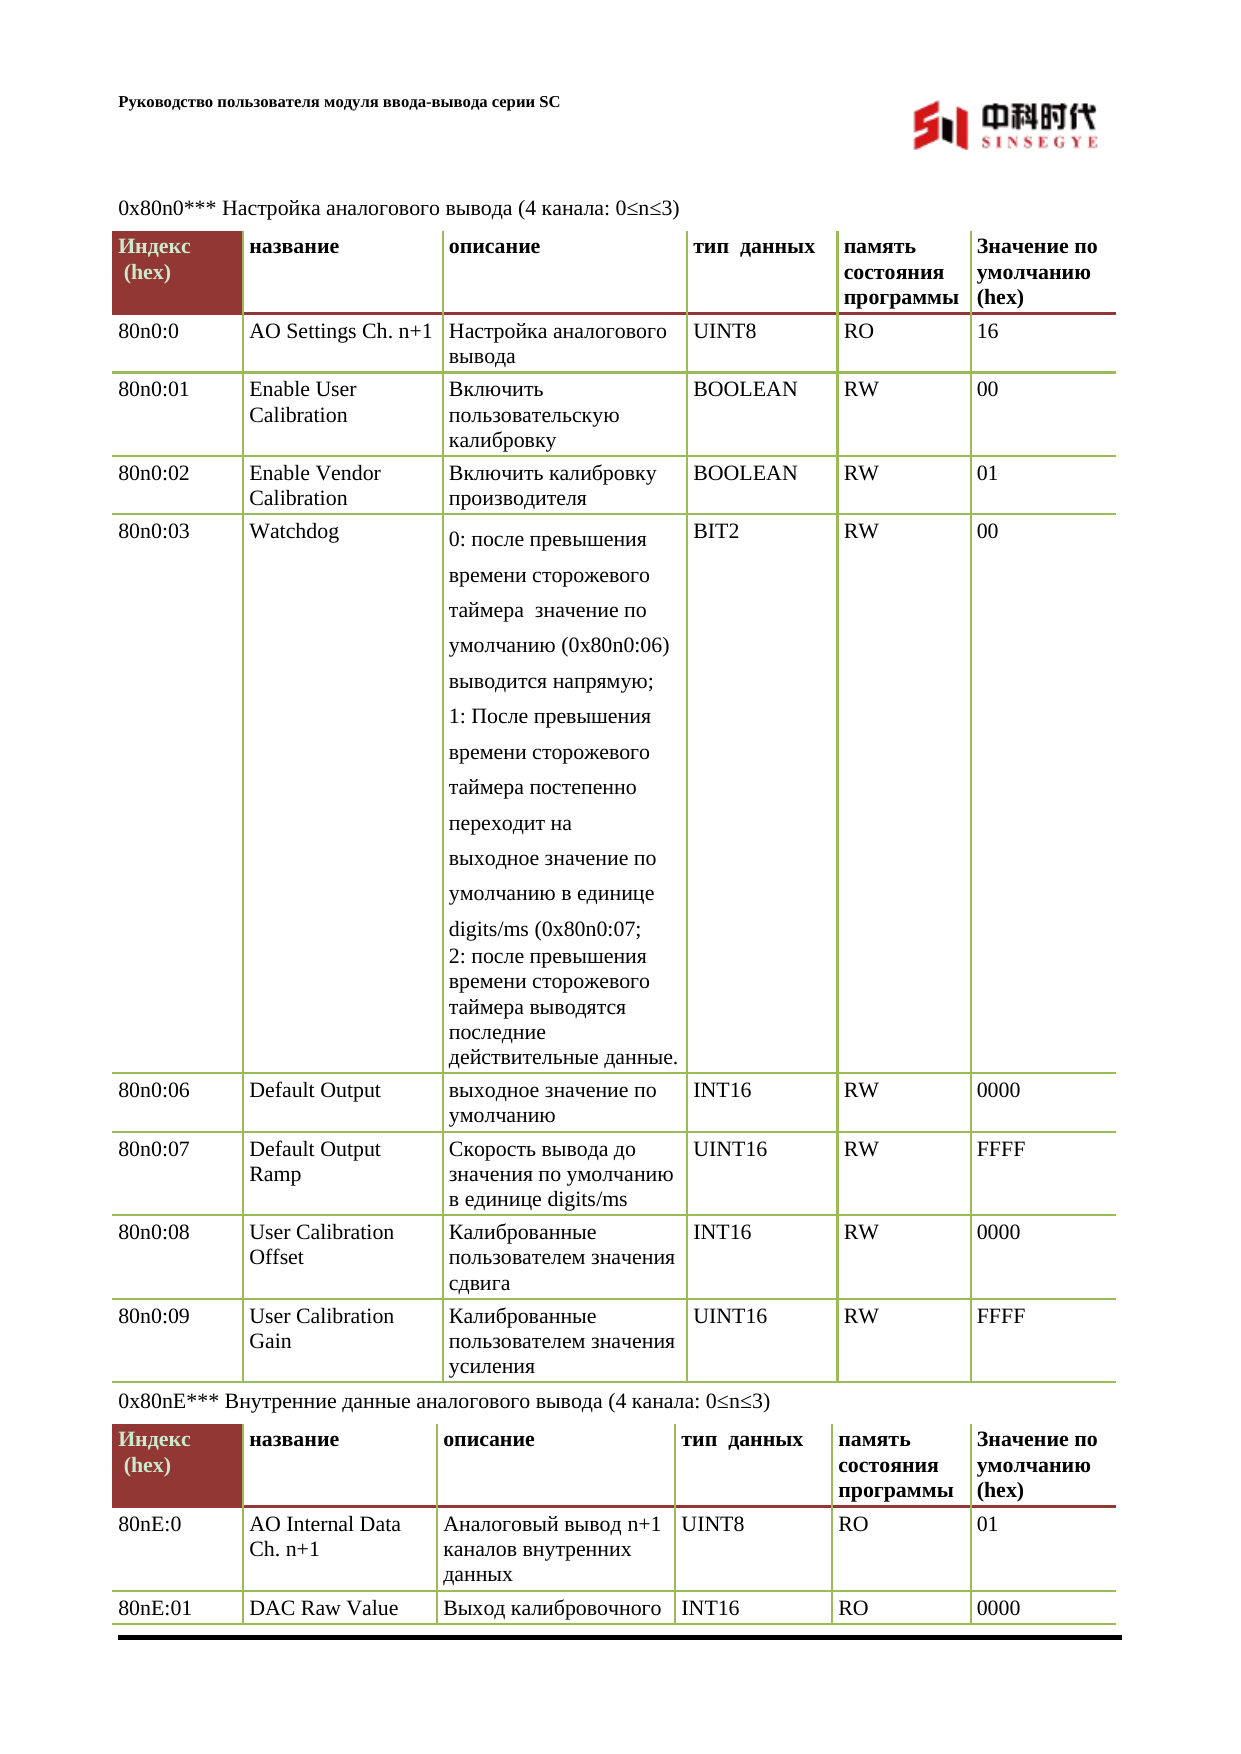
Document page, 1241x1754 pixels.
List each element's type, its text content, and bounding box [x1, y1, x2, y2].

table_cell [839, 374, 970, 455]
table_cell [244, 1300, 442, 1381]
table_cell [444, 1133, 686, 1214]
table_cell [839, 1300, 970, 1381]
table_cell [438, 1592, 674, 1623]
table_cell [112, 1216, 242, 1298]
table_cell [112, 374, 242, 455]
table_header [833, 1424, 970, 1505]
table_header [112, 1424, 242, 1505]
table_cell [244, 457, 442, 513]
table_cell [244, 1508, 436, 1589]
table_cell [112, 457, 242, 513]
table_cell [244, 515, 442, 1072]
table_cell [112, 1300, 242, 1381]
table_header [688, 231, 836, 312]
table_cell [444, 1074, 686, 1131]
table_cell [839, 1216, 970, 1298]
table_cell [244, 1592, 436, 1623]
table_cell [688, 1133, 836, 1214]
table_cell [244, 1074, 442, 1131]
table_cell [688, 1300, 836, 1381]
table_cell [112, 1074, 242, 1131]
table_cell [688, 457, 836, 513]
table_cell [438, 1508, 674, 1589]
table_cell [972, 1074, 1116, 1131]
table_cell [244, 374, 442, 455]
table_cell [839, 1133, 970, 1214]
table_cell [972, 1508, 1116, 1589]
text 0x80n0*** Настройка аналогового вывода (4 канала: 0≤n≤3) [118, 195, 1122, 221]
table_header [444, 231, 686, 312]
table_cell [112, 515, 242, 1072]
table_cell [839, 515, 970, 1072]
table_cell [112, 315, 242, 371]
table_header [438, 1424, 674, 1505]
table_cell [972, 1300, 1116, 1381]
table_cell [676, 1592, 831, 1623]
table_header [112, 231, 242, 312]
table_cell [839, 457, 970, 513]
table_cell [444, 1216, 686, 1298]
text 0x80nE*** Внутренние данные аналогового вывода (4 канала: 0≤n≤3) [118, 1388, 1122, 1413]
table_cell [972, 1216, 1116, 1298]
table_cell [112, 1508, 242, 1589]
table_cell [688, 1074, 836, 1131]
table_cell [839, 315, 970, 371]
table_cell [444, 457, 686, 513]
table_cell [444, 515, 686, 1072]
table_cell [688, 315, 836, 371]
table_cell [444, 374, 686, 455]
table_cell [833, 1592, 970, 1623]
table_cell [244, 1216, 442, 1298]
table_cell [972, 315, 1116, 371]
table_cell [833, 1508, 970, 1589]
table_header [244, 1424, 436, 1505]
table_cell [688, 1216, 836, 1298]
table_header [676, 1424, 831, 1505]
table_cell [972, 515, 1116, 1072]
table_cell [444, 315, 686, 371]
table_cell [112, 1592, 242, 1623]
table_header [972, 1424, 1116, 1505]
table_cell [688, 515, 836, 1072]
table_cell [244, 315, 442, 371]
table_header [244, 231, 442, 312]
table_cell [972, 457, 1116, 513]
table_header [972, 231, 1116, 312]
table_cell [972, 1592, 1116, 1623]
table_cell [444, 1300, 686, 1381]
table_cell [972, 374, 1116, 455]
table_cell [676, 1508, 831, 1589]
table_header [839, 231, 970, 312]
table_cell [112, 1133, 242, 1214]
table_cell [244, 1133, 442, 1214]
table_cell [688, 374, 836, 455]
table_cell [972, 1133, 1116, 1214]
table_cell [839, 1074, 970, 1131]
